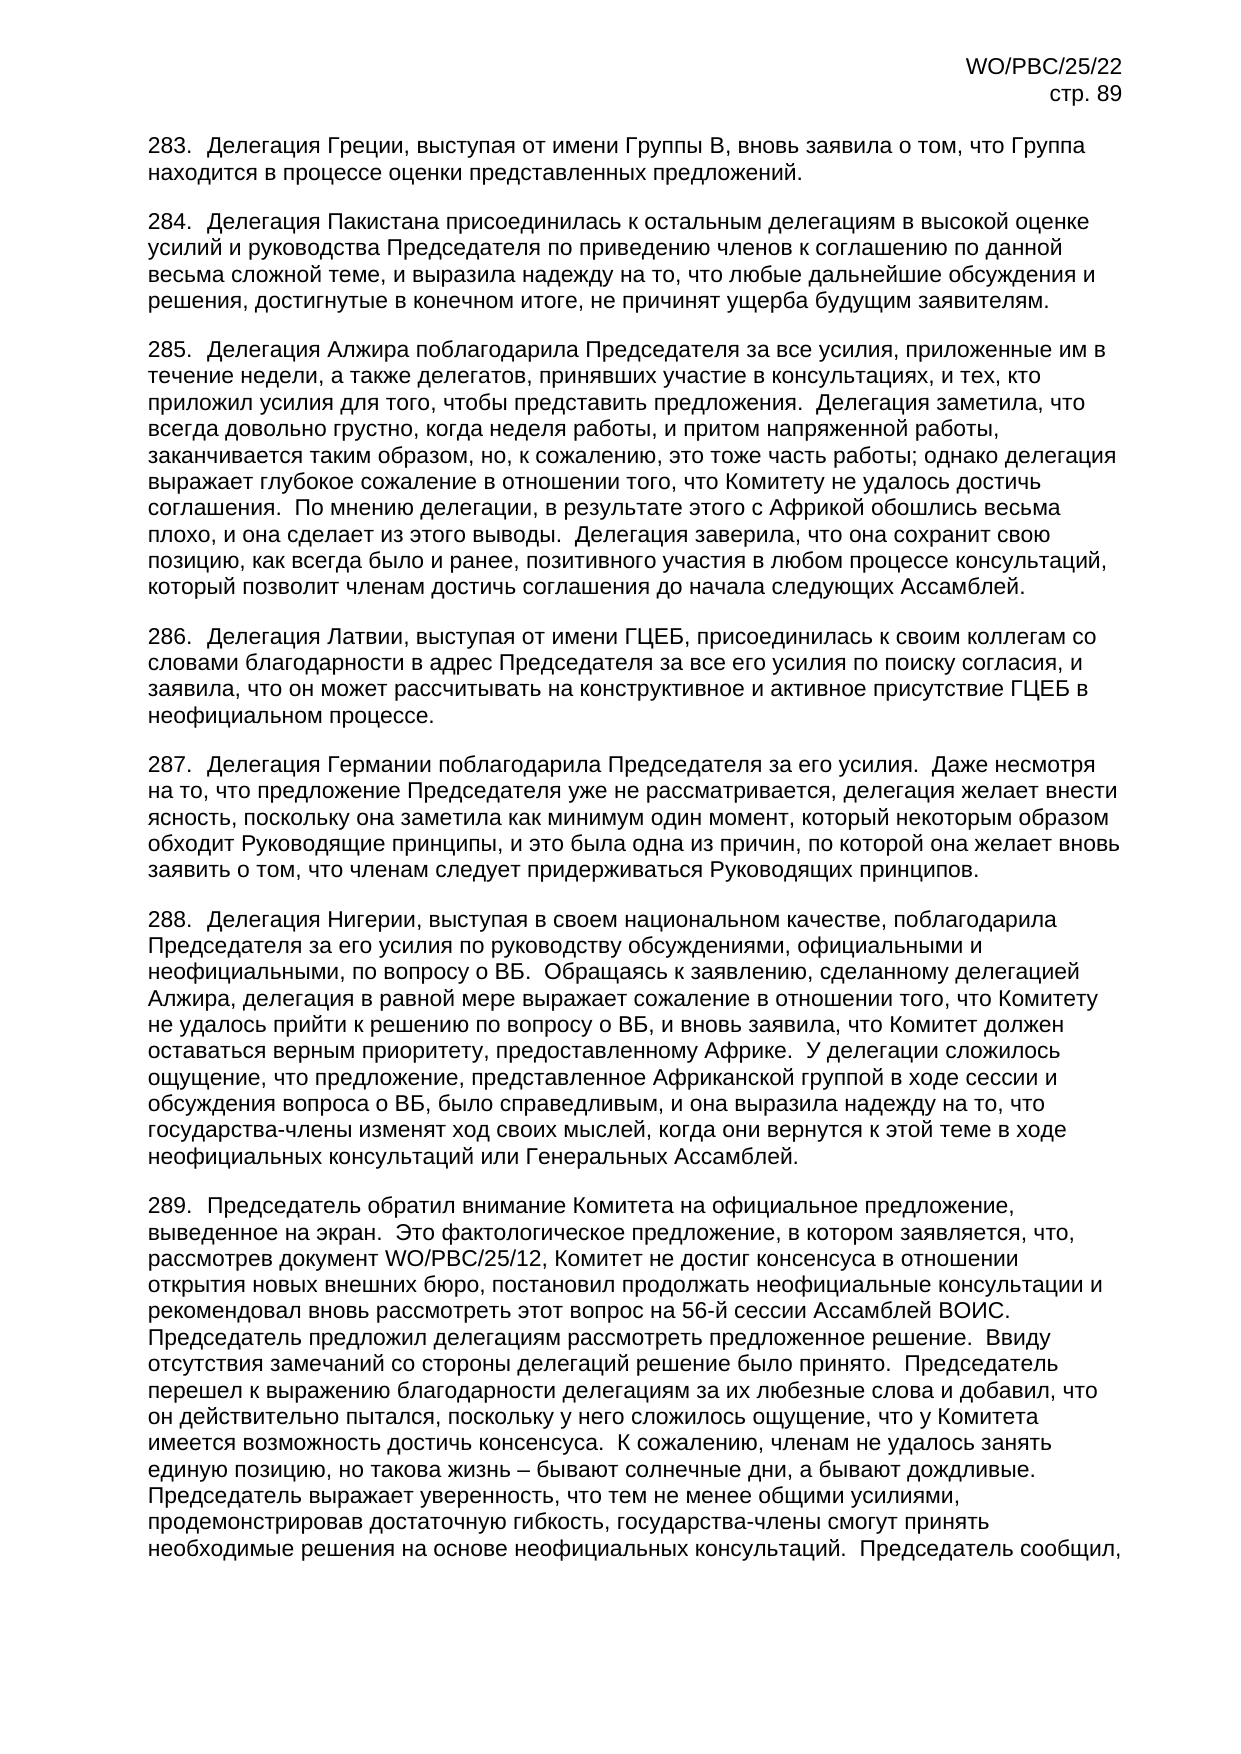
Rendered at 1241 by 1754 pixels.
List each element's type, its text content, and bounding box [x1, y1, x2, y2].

text Делегация Германии поблагодарила Председателя за его усилия. Даже несмотря на то, что предложение Председателя уже не рассматривается, делегация желает внести ясность, поскольку она заметила как минимум один момент, который некоторым образом обходит Руководящие принципы, и это была одна из причин, по которой она желает вновь заявить о том, что членам следует придерживаться Руководящих принципов. [148, 751, 1122, 883]
text Делегация Нигерии, выступая в своем национальном качестве, поблагодарила Председателя за его усилия по руководству обсуждениями, официальными и неофициальными, по вопросу о ВБ. Обращаясь к заявлению, сделанному делегацией Алжира, делегация в равной мере выражает сожаление в отношении того, что Комитету не удалось прийти к решению по вопросу о ВБ, и вновь заявила, что Комитет должен оставаться верным приоритету, предоставленному Африке. У делегации сложилось ощущение, что предложение, представленное Африканской группой в ходе сессии и обсуждения вопроса о ВБ, было справедливым, и она выразила надежду на то, что государства-члены изменят ход своих мыслей, когда они вернутся к этой теме в ходе неофициальных консультаций или Генеральных Ассамблей. [148, 906, 1122, 1169]
text Делегация Латвии, выступая от имени ГЦЕБ, присоединилась к своим коллегам со словами благодарности в адрес Председателя за все его усилия по поиску согласия, и заявила, что он может рассчитывать на конструктивное и активное присутствие ГЦЕБ в неофициальном процессе. [148, 623, 1122, 728]
text Делегация Пакистана присоединилась к остальным делегациям в высокой оценке усилий и руководства Председателя по приведению членов к соглашению по данной весьма сложной теме, и выразила надежду на то, что любые дальнейшие обсуждения и решения, достигнутые в конечном итоге, не причинят ущерба будущим заявителям. [148, 208, 1122, 313]
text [148, 1192, 1122, 1561]
text Делегация Греции, выступая от имени Группы B, вновь заявила о том, что Группа находится в процессе оценки представленных предложений. [148, 132, 1122, 185]
text Делегация Алжира поблагодарила Председателя за все усилия, приложенные им в течение недели, а также делегатов, принявших участие в консультациях, и тех, кто приложил усилия для того, чтобы представить предложения. Делегация заметила, что всегда довольно грустно, когда неделя работы, и притом напряженной работы, заканчивается таким образом, но, к сожалению, это тоже часть работы; однако делегация выражает глубокое сожаление в отношении того, что Комитету не удалось достичь соглашения. По мнению делегации, в результате этого с Африкой обошлись весьма плохо, и она сделает из этого выводы. Делегация заверила, что она сохранит свою позицию, как всегда было и ранее, позитивного участия в любом процессе консультаций, который позволит членам достичь соглашения до начала следующих Ассамблей. [148, 336, 1122, 600]
